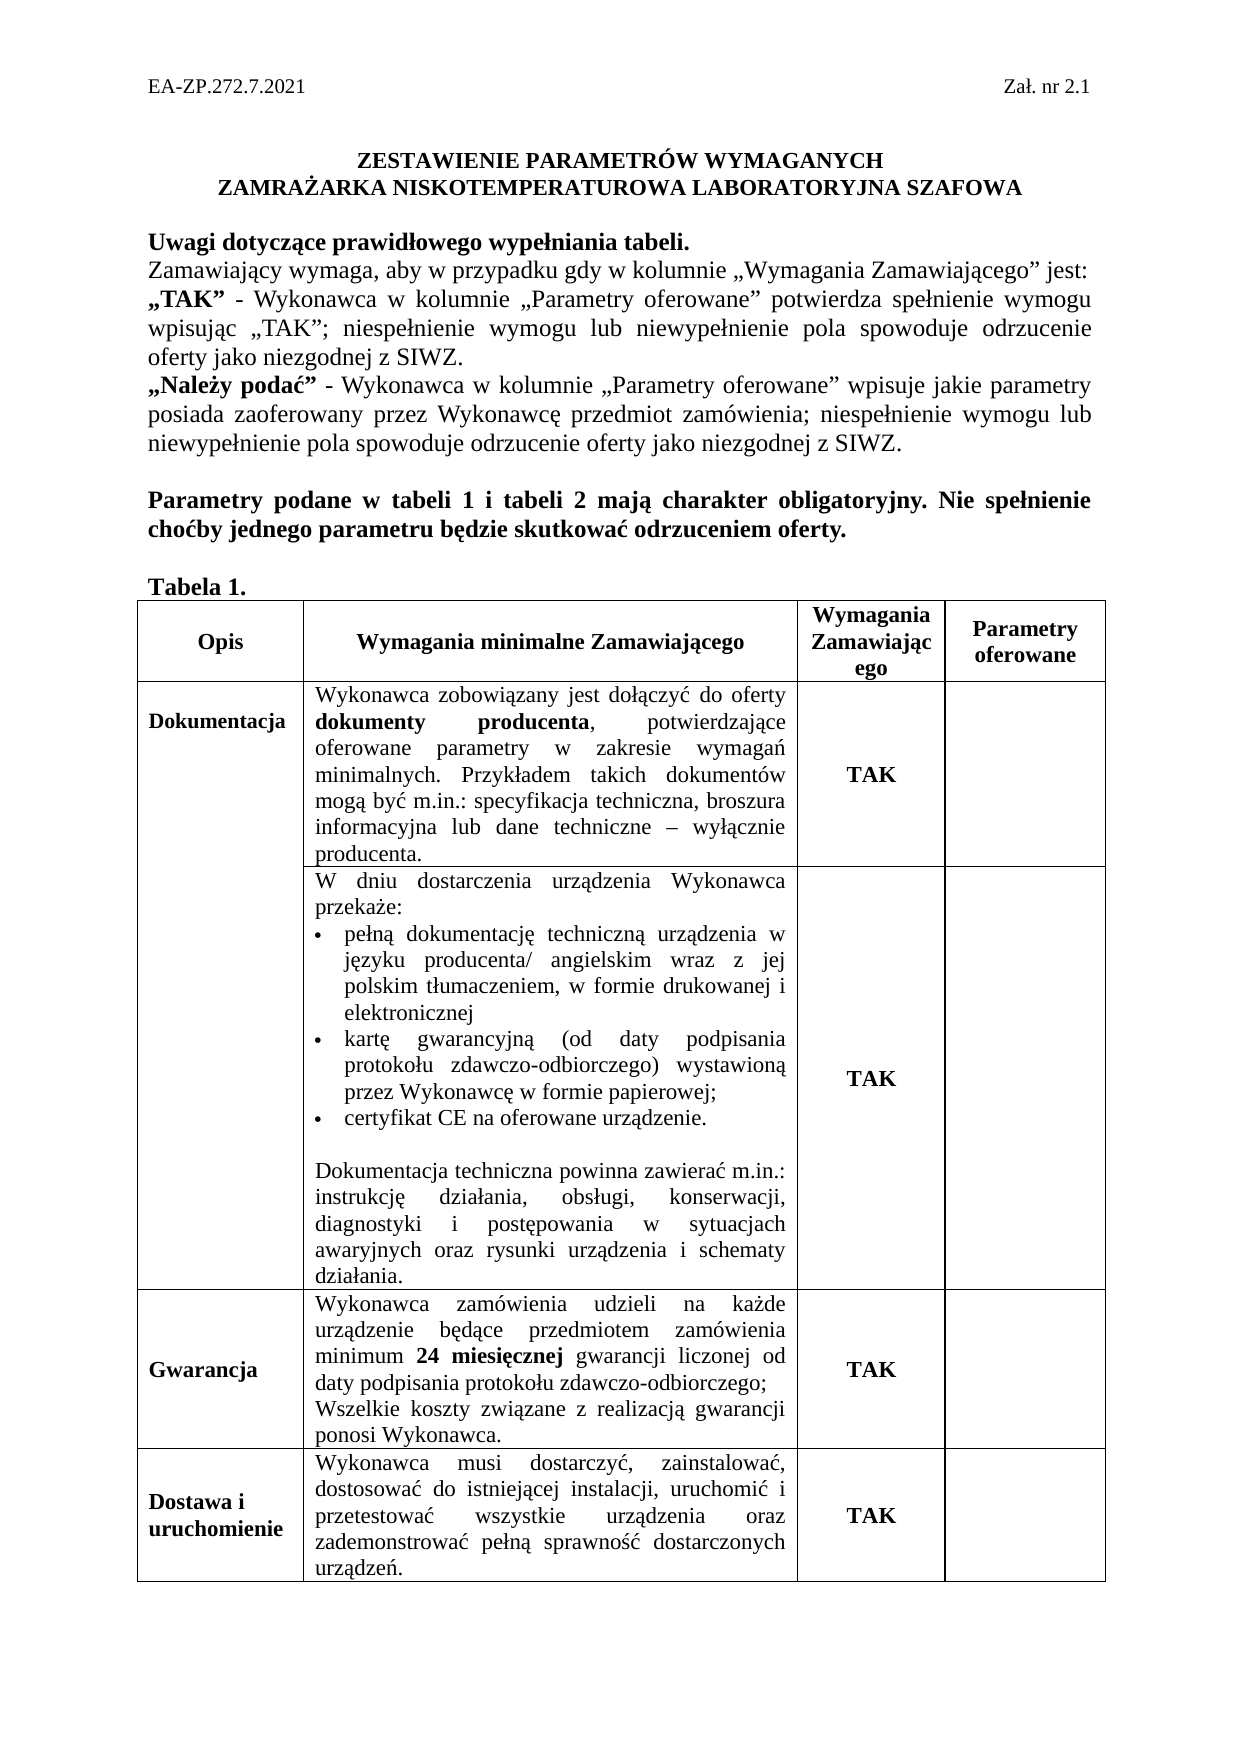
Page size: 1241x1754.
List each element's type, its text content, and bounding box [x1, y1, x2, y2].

text Zamawiający wymaga, aby w przypadku gdy w kolumnie „Wymagania Zamawiającego” jest: [148, 255, 1093, 284]
table_cell Wykonawca musi dostarczyć, zainstalować, dostosować do istniejącej instalacji, uruchomić i przetestować wszystkie urządzenia oraz zademonstrować pełną sprawność dostarczonych urządzeń. [304, 1449, 797, 1581]
table_cell [946, 1290, 1105, 1448]
table_cell TAK [798, 867, 944, 1289]
text Tabela 1. [148, 572, 1093, 600]
text ZESTAWIENIE PARAMETRÓW WYMAGANYCH [148, 148, 1093, 174]
table_cell Dokumentacja [138, 682, 303, 1289]
table_cell TAK [798, 682, 944, 866]
table_cell Dostawa i uruchomienie [138, 1449, 303, 1581]
table_cell Wykonawca zobowiązany jest dołączyć do oferty dokumenty producenta, potwierdzające oferowane parametry w zakresie wymagań minimalnych. Przykładem takich dokumentów mogą być m.in.: specyfikacja techniczna, broszura informacyjna lub dane techniczne – wyłącznie producenta. [304, 682, 797, 866]
table_cell Gwarancja [138, 1290, 303, 1448]
table_cell TAK [798, 1449, 944, 1581]
subtitle ZAMRAŻARKA NISKOTEMPERATUROWA LABORATORYJNA SZAFOWA [148, 174, 1093, 200]
text „Należy podać” - Wykonawca w kolumnie „Parametry oferowane” wpisuje jakie parametry posiada zaoferowany przez Wykonawcę przedmiot zamówienia; niespełnienie wymogu lub niewypełnienie pola spowoduje odrzucenie oferty jako niezgodnej z SIWZ. [148, 370, 1093, 457]
table_header Wymagania Zamawiającego [798, 601, 944, 681]
table_cell [946, 682, 1105, 866]
text Uwagi dotyczące prawidłowego wypełniania tabeli. [148, 227, 1093, 255]
text Parametry podane w tabeli 1 i tabeli 2 mają charakter obligatoryjny. Nie spełnienie choćby jednego parametru będzie skutkować odrzuceniem oferty. [148, 485, 1093, 543]
table_header Parametry oferowane [946, 601, 1105, 681]
table_header Wymagania minimalne Zamawiającego [304, 601, 797, 681]
table_cell W dniu dostarczenia urządzenia Wykonawca przekaże: pełną dokumentację techniczną urządzenia w języku producenta/ angielskim wraz z jej polskim tłumaczeniem, w formie drukowanej i elektronicznej kartę gwarancyjną (od daty podpisania protokołu zdawczo-odbiorczego) wystawioną przez Wykonawcę w formie papierowej; certyfikat CE na oferowane urządzenie. Dokumentacja techniczna powinna zawierać m.in.: instrukcję działania, obsługi, konserwacji, diagnostyki i postępowania w sytuacjach awaryjnych oraz rysunki urządzenia i schematy działania. [304, 867, 797, 1289]
text „TAK” - Wykonawca w kolumnie „Parametry oferowane” potwierdza spełnienie wymogu wpisując „TAK”; niespełnienie wymogu lub niewypełnienie pola spowoduje odrzucenie oferty jako niezgodnej z SIWZ. [148, 284, 1093, 370]
table_cell [946, 1449, 1105, 1581]
table_cell Wykonawca zamówienia udzieli na każde urządzenie będące przedmiotem zamówienia minimum 24 miesięcznej gwarancji liczonej od daty podpisania protokołu zdawczo-odbiorczego; Wszelkie koszty związane z realizacją gwarancji ponosi Wykonawca. [304, 1290, 797, 1448]
table_cell TAK [798, 1290, 944, 1448]
table_cell [946, 867, 1105, 1289]
table_header Opis [138, 601, 303, 681]
